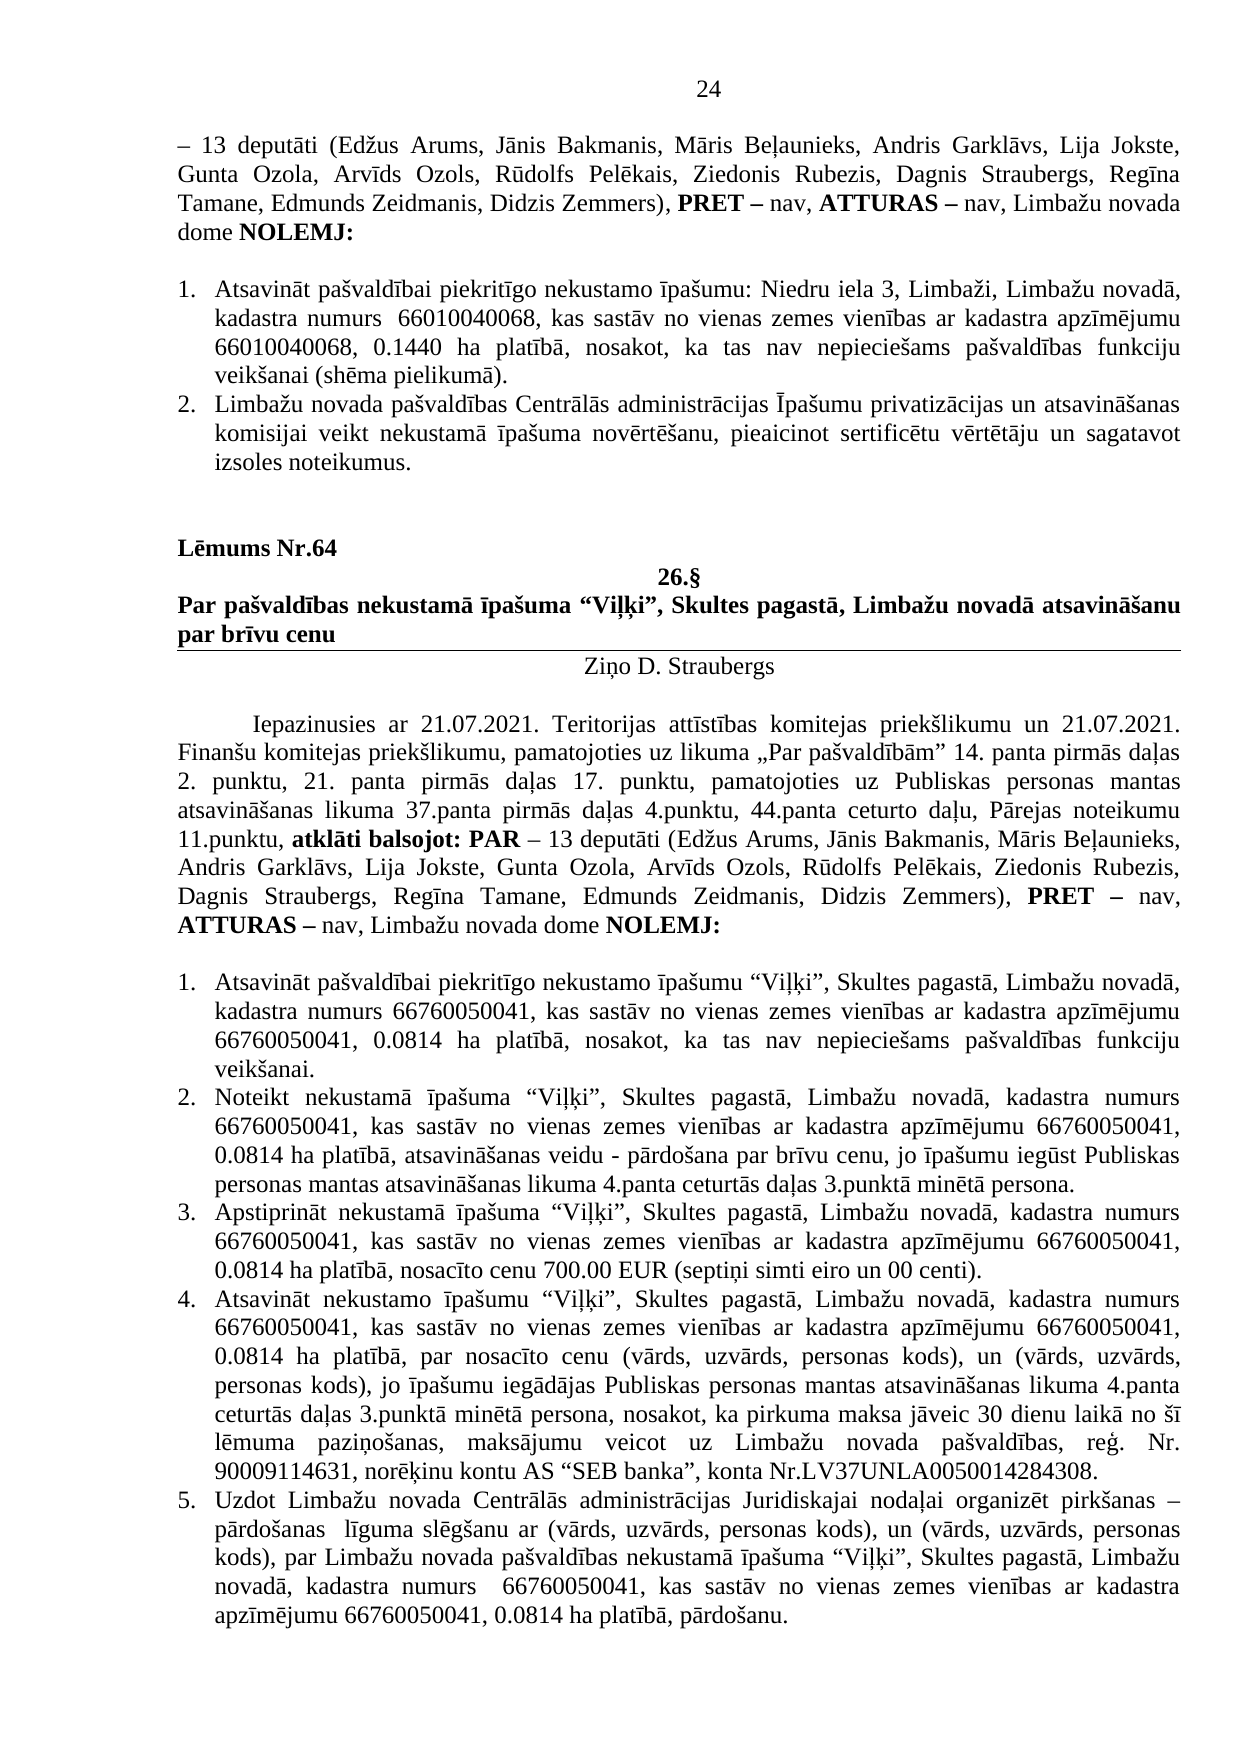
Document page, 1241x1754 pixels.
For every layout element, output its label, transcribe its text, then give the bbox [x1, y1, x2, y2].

list Apstiprināt nekustamā īpašuma “Viļķi”, Skultes pagastā, Limbažu novadā, kadastra numurs 66760050041, kas sastāv no vienas zemes vienības ar kadastra apzīmējumu 66760050041, 0.0814 ha platībā, nosacīto cenu 700.00 EUR (septiņi simti eiro un 00 centi). [177, 1197, 1181, 1284]
list Uzdot Limbažu novada Centrālās administrācijas Juridiskajai nodaļai organizēt pirkšanas – pārdošanas līguma slēgšanu ar (vārds, uzvārds, personas kods), un (vārds, uzvārds, personas kods), par Limbažu novada pašvaldības nekustamā īpašuma “Viļķi”, Skultes pagastā, Limbažu novadā, kadastra numurs 66760050041, kas sastāv no vienas zemes vienības ar kadastra apzīmējumu 66760050041, 0.0814 ha platībā, pārdošanu. [177, 1485, 1181, 1629]
list Limbažu novada pašvaldības Centrālās administrācijas Īpašumu privatizācijas un atsavināšanas komisijai veikt nekustamā īpašuma novērtēšanu, pieaicinot sertificētu vērtētāju un sagatavot izsoles noteikumus. [177, 389, 1181, 476]
text Ziņo D. Straubergs [177, 651, 1181, 680]
text Lēmums Nr.64 [177, 533, 1181, 562]
text Iepazinusies ar 21.07.2021. Teritorijas attīstības komitejas priekšlikumu un 21.07.2021. Finanšu komitejas priekšlikumu, pamatojoties uz likuma „Par pašvaldībām” 14. panta pirmās daļas 2. punktu, 21. panta pirmās daļas 17. punktu, pamatojoties uz Publiskas personas mantas atsavināšanas likuma 37.panta pirmās daļas 4.punktu, 44.panta ceturto daļu, Pārejas noteikumu 11.punktu, atklāti balsojot: PAR – 13 deputāti (Edžus Arums, Jānis Bakmanis, Māris Beļaunieks, Andris Garklāvs, Lija Jokste, Gunta Ozola, Arvīds Ozols, Rūdolfs Pelēkais, Ziedonis Rubezis, Dagnis Straubergs, Regīna Tamane, Edmunds Zeidmanis, Didzis Zemmers), PRET – nav, ATTURAS – nav, Limbažu novada dome NOLEMJ: [177, 709, 1181, 939]
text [177, 131, 1181, 246]
list Atsavināt nekustamo īpašumu “Viļķi”, Skultes pagastā, Limbažu novadā, kadastra numurs 66760050041, kas sastāv no vienas zemes vienības ar kadastra apzīmējumu 66760050041, 0.0814 ha platībā, par nosacīto cenu (vārds, uzvārds, personas kods), un (vārds, uzvārds, personas kods), jo īpašumu iegādājas Publiskas personas mantas atsavināšanas likuma 4.panta ceturtās daļas 3.punktā minētā persona, nosakot, ka pirkuma maksa jāveic 30 dienu laikā no šī lēmuma paziņošanas, maksājumu veicot uz Limbažu novada pašvaldības, reģ. Nr. 90009114631, norēķinu kontu AS “SEB banka”, konta Nr.LV37UNLA0050014284308. [177, 1284, 1181, 1485]
list Atsavināt pašvaldībai piekritīgo nekustamo īpašumu: Niedru iela 3, Limbaži, Limbažu novadā, kadastra numurs 66010040068, kas sastāv no vienas zemes vienības ar kadastra apzīmējumu 66010040068, 0.1440 ha platībā, nosakot, ka tas nav nepieciešams pašvaldības funkciju veikšanai (shēma pielikumā). [177, 274, 1181, 389]
text Par pašvaldības nekustamā īpašuma “Viļķi”, Skultes pagastā, Limbažu novadā atsavināšanu par brīvu cenu [177, 591, 1181, 650]
list Atsavināt pašvaldībai piekritīgo nekustamo īpašumu “Viļķi”, Skultes pagastā, Limbažu novadā, kadastra numurs 66760050041, kas sastāv no vienas zemes vienības ar kadastra apzīmējumu 66760050041, 0.0814 ha platībā, nosakot, ka tas nav nepieciešams pašvaldības funkciju veikšanai. [177, 967, 1181, 1082]
text 26.§ [177, 562, 1181, 591]
list Noteikt nekustamā īpašuma “Viļķi”, Skultes pagastā, Limbažu novadā, kadastra numurs 66760050041, kas sastāv no vienas zemes vienības ar kadastra apzīmējumu 66760050041, 0.0814 ha platībā, atsavināšanas veidu - pārdošana par brīvu cenu, jo īpašumu iegūst Publiskas personas mantas atsavināšanas likuma 4.panta ceturtās daļas 3.punktā minētā persona. [177, 1082, 1181, 1197]
